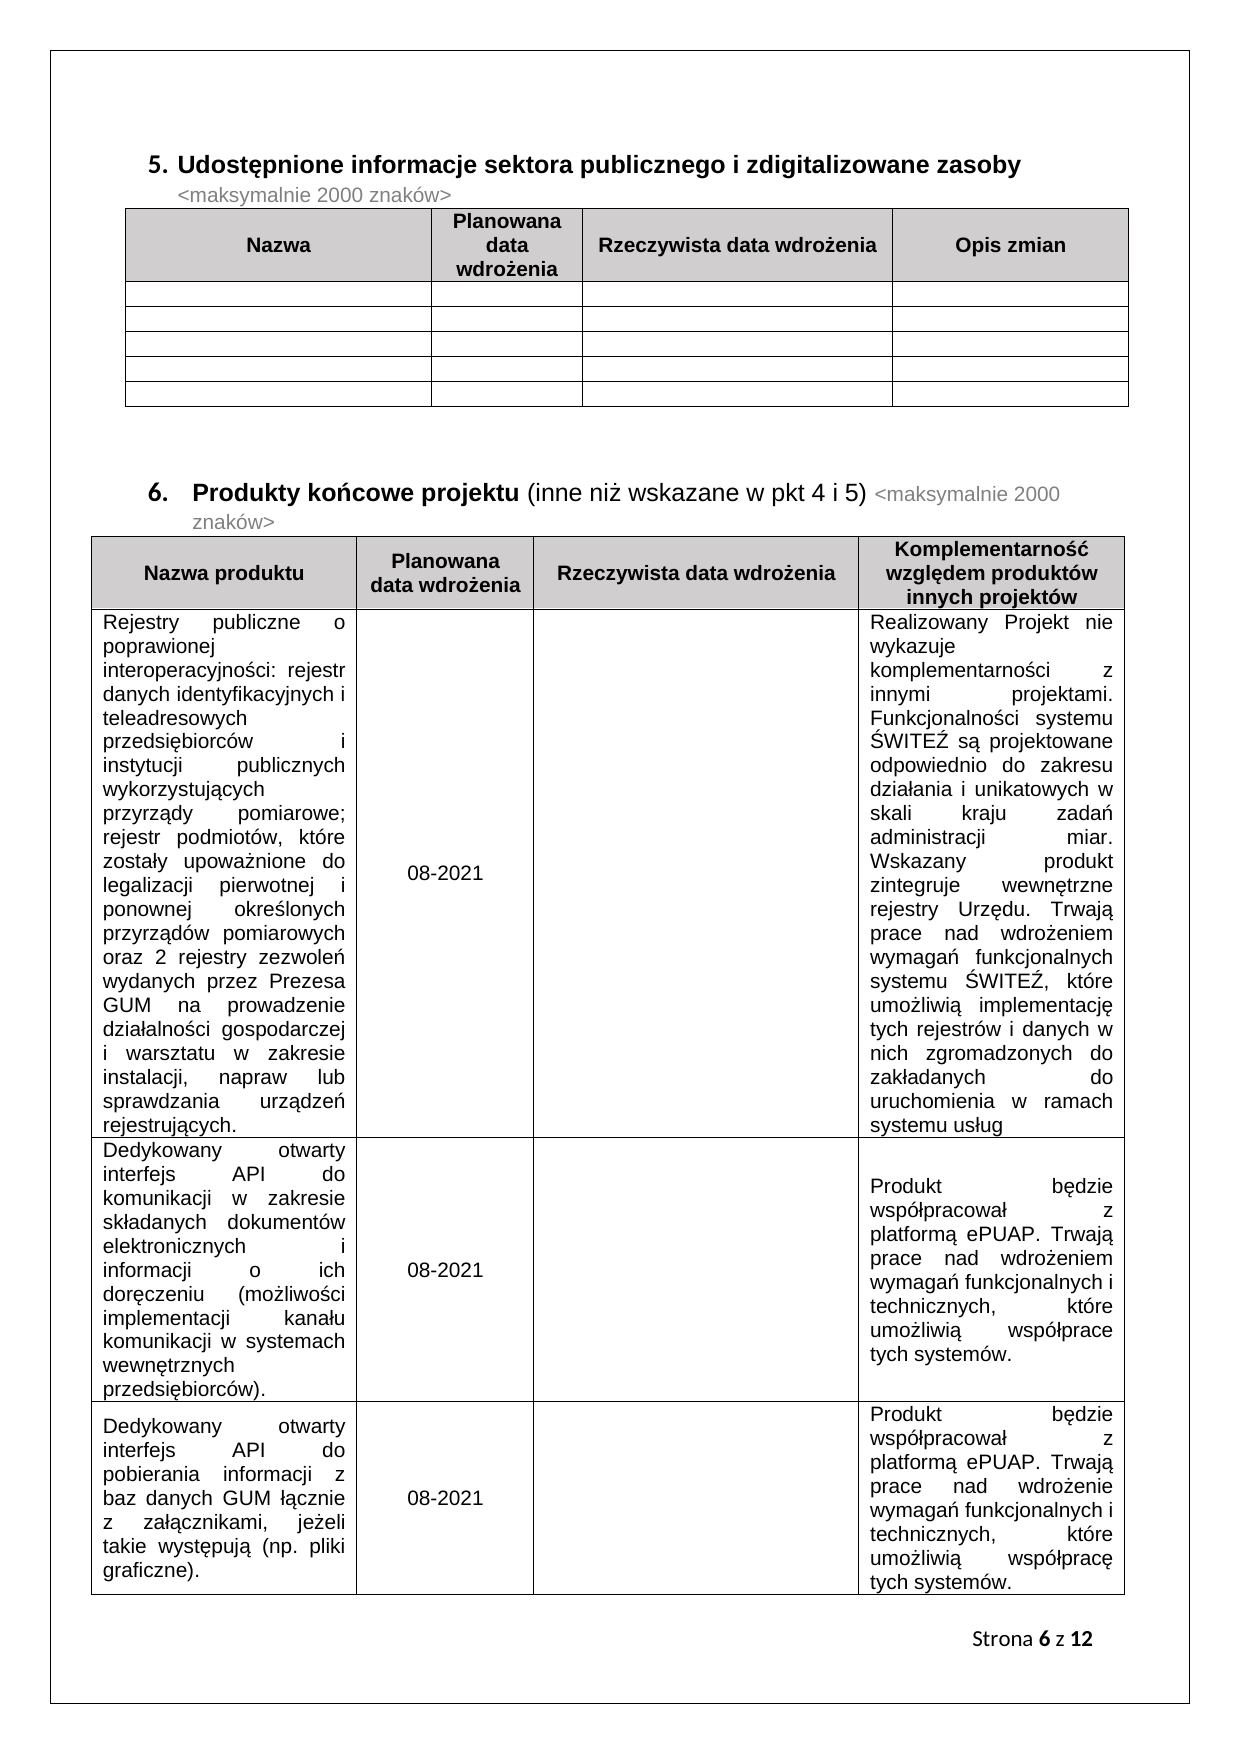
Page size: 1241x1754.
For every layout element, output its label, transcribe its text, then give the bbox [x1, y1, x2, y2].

table_cell 08-2021 [357, 1138, 533, 1401]
table_cell [126, 382, 431, 406]
table_cell Produkt będzie współpracował z platformą ePUAP. Trwają prace nad wdrożeniem wymagań funkcjonalnych i technicznych, które umożliwią współprace tych systemów. [859, 1138, 1124, 1401]
table_cell Rejestry publiczne o poprawionej interoperacyjności: rejestr danych identyfikacyjnych i teleadresowych przedsiębiorców i instytucji publicznych wykorzystujących przyrządy pomiarowe; rejestr podmiotów, które zostały upoważnione do legalizacji pierwotnej i ponownej określonych przyrządów pomiarowych oraz 2 rejestry zezwoleń wydanych przez Prezesa GUM na prowadzenie działalności gospodarczej i warsztatu w zakresie instalacji, napraw lub sprawdzania urządzeń rejestrujących. [92, 610, 356, 1137]
subtitle Produkty końcowe projektu (inne niż wskazane w pkt 4 i 5) <maksymalnie 2000 znaków> [148, 475, 1093, 534]
table_cell [432, 357, 582, 381]
table_cell [893, 382, 1128, 406]
table_cell [126, 332, 431, 356]
table_cell [534, 610, 858, 1137]
table_cell Dedykowany otwarty interfejs API do pobierania informacji z baz danych GUM łącznie z załącznikami, jeżeli takie występują (np. pliki graficzne). [92, 1402, 356, 1594]
table_cell 08-2021 [357, 610, 533, 1137]
table_cell [432, 282, 582, 306]
table_cell [893, 307, 1128, 331]
table_cell [893, 332, 1128, 356]
table_cell Realizowany Projekt nie wykazuje komplementarności z innymi projektami. Funkcjonalności systemu ŚWITEŹ są projektowane odpowiednio do zakresu działania i unikatowych w skali kraju zadań administracji miar. Wskazany produkt zintegruje wewnętrzne rejestry Urzędu. Trwają prace nad wdrożeniem wymagań funkcjonalnych systemu ŚWITEŹ, które umożliwią implementację tych rejestrów i danych w nich zgromadzonych do zakładanych do uruchomienia w ramach systemu usług [859, 610, 1124, 1137]
table_cell [583, 382, 892, 406]
table_cell [432, 332, 582, 356]
table_cell [583, 357, 892, 381]
table_cell [583, 282, 892, 306]
table_header Planowana data wdrożenia [357, 537, 533, 608]
table_cell [432, 307, 582, 331]
table_header Nazwa [126, 209, 431, 281]
table_cell [583, 307, 892, 331]
table_cell [126, 307, 431, 331]
table_cell [534, 1402, 858, 1594]
table_cell 08-2021 [357, 1402, 533, 1594]
table_cell Produkt będzie współpracował z platformą ePUAP. Trwają prace nad wdrożenie wymagań funkcjonalnych i technicznych, które umożliwią współpracę tych systemów. [859, 1402, 1124, 1594]
table_cell [126, 357, 431, 381]
table_cell [893, 282, 1128, 306]
table_cell [583, 332, 892, 356]
table_cell [534, 1138, 858, 1401]
table_header Opis zmian [893, 209, 1128, 281]
table_header Rzeczywista data wdrożenia [534, 537, 858, 608]
subtitle Udostępnione informacje sektora publicznego i zdigitalizowane zasoby <maksymalnie 2000 znaków> [148, 147, 1093, 206]
table_cell [126, 282, 431, 306]
table_header Nazwa produktu [92, 537, 356, 608]
table_cell Dedykowany otwarty interfejs API do komunikacji w zakresie składanych dokumentów elektronicznych i informacji o ich doręczeniu (możliwości implementacji kanału komunikacji w systemach wewnętrznych przedsiębiorców). [92, 1138, 356, 1401]
table_cell [893, 357, 1128, 381]
table_header Komplementarność względem produktów innych projektów [859, 537, 1124, 608]
table_header Rzeczywista data wdrożenia [583, 209, 892, 281]
table_cell [432, 382, 582, 406]
table_header Planowana data wdrożenia [432, 209, 582, 281]
